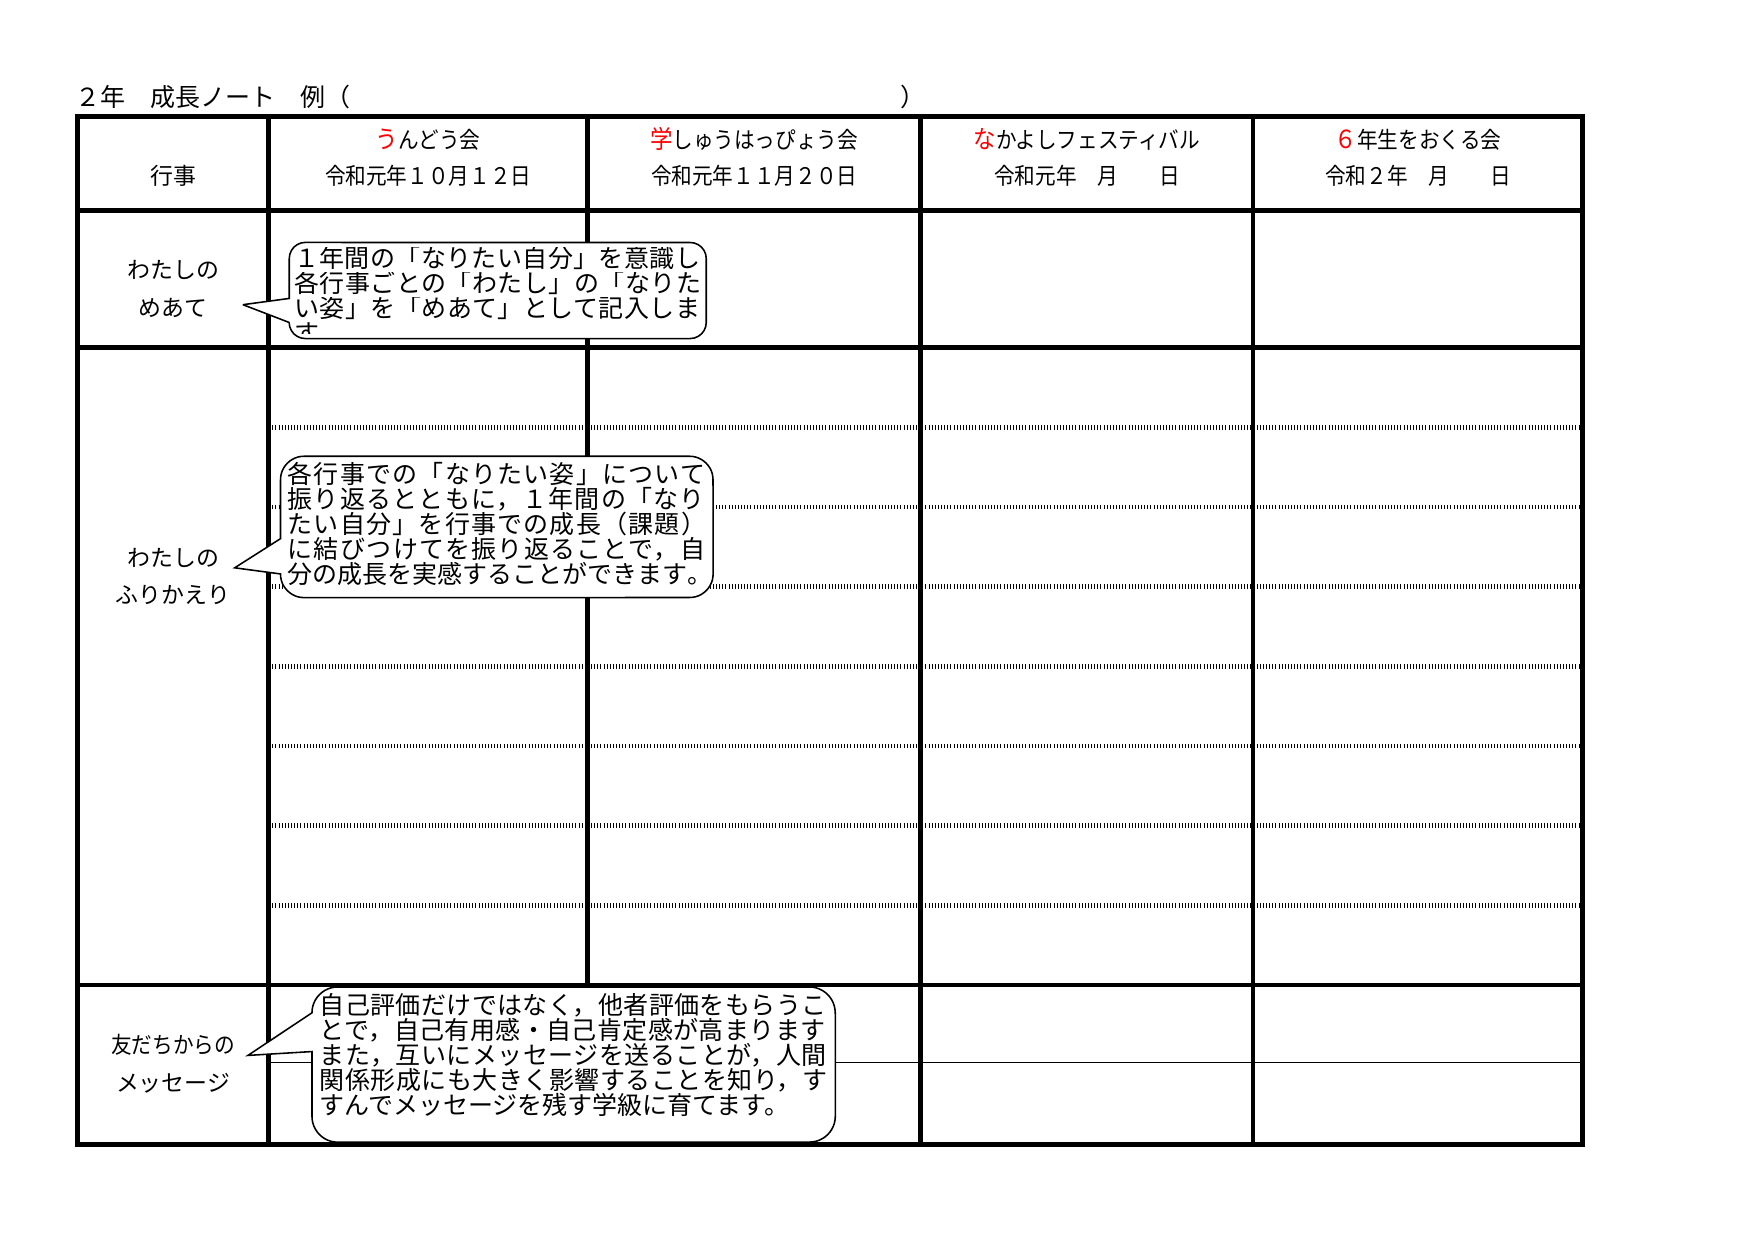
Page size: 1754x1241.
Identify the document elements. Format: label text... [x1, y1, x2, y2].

table_cell [923, 425, 1251, 504]
table_header ６年生をおくる会 令和２年 月 日 [1255, 119, 1580, 208]
table_header 行事 [80, 119, 266, 208]
text ２年 成長ノート 例（ ） [75, 76, 1679, 114]
table_cell [271, 574, 281, 584]
table_cell わたしの ふりかえり [80, 350, 266, 983]
table_cell [271, 584, 585, 664]
table_cell [271, 664, 585, 743]
table_cell [271, 425, 585, 504]
table_cell [271, 350, 585, 425]
table_cell [590, 425, 918, 504]
table_cell [819, 987, 918, 1062]
table_header なかよしフェスティバル 令和元年 月 日 [923, 119, 1251, 208]
table_cell [1255, 987, 1580, 1062]
table_cell [1255, 744, 1580, 823]
table_cell [923, 584, 1251, 664]
table_cell [271, 213, 585, 299]
table_cell [590, 903, 918, 983]
table_cell [590, 664, 918, 743]
table_cell [923, 1063, 1251, 1142]
table_cell [713, 505, 918, 584]
table_cell [590, 823, 918, 903]
table_cell [1255, 664, 1580, 743]
table_cell 友だちからの メッセージ [80, 987, 266, 1142]
table_cell [590, 350, 918, 425]
table_cell [820, 1063, 918, 1142]
table_cell [271, 903, 585, 983]
table_cell [1255, 903, 1580, 983]
table_cell [271, 1053, 311, 1062]
table_cell [1255, 213, 1580, 345]
table_cell [1255, 505, 1580, 584]
table_cell [923, 823, 1251, 903]
table_cell [271, 505, 279, 543]
table_cell [1255, 1063, 1580, 1142]
table_cell [923, 213, 1251, 345]
table_cell [923, 350, 1251, 425]
table_cell [923, 664, 1251, 743]
table_cell [271, 744, 585, 823]
table_cell [590, 744, 918, 823]
table_cell [923, 505, 1251, 584]
table_cell [923, 987, 1251, 1062]
table_cell [923, 744, 1251, 823]
table_header うんどう会 令和元年１０月１２日 [271, 119, 585, 208]
table_cell [1255, 584, 1580, 664]
table_cell [923, 903, 1251, 983]
table_header 学しゅうはっぴょう会 令和元年１１月２０日 [590, 119, 918, 208]
table_cell [271, 1063, 327, 1142]
table_cell [590, 584, 918, 664]
table_cell わたしの めあて [80, 213, 266, 345]
table_cell [271, 823, 585, 903]
table_cell [1255, 425, 1580, 504]
table_cell [1255, 350, 1580, 425]
table_cell [1255, 823, 1580, 903]
table_cell [271, 317, 585, 345]
table_cell [271, 987, 328, 1038]
table_cell [590, 213, 918, 345]
